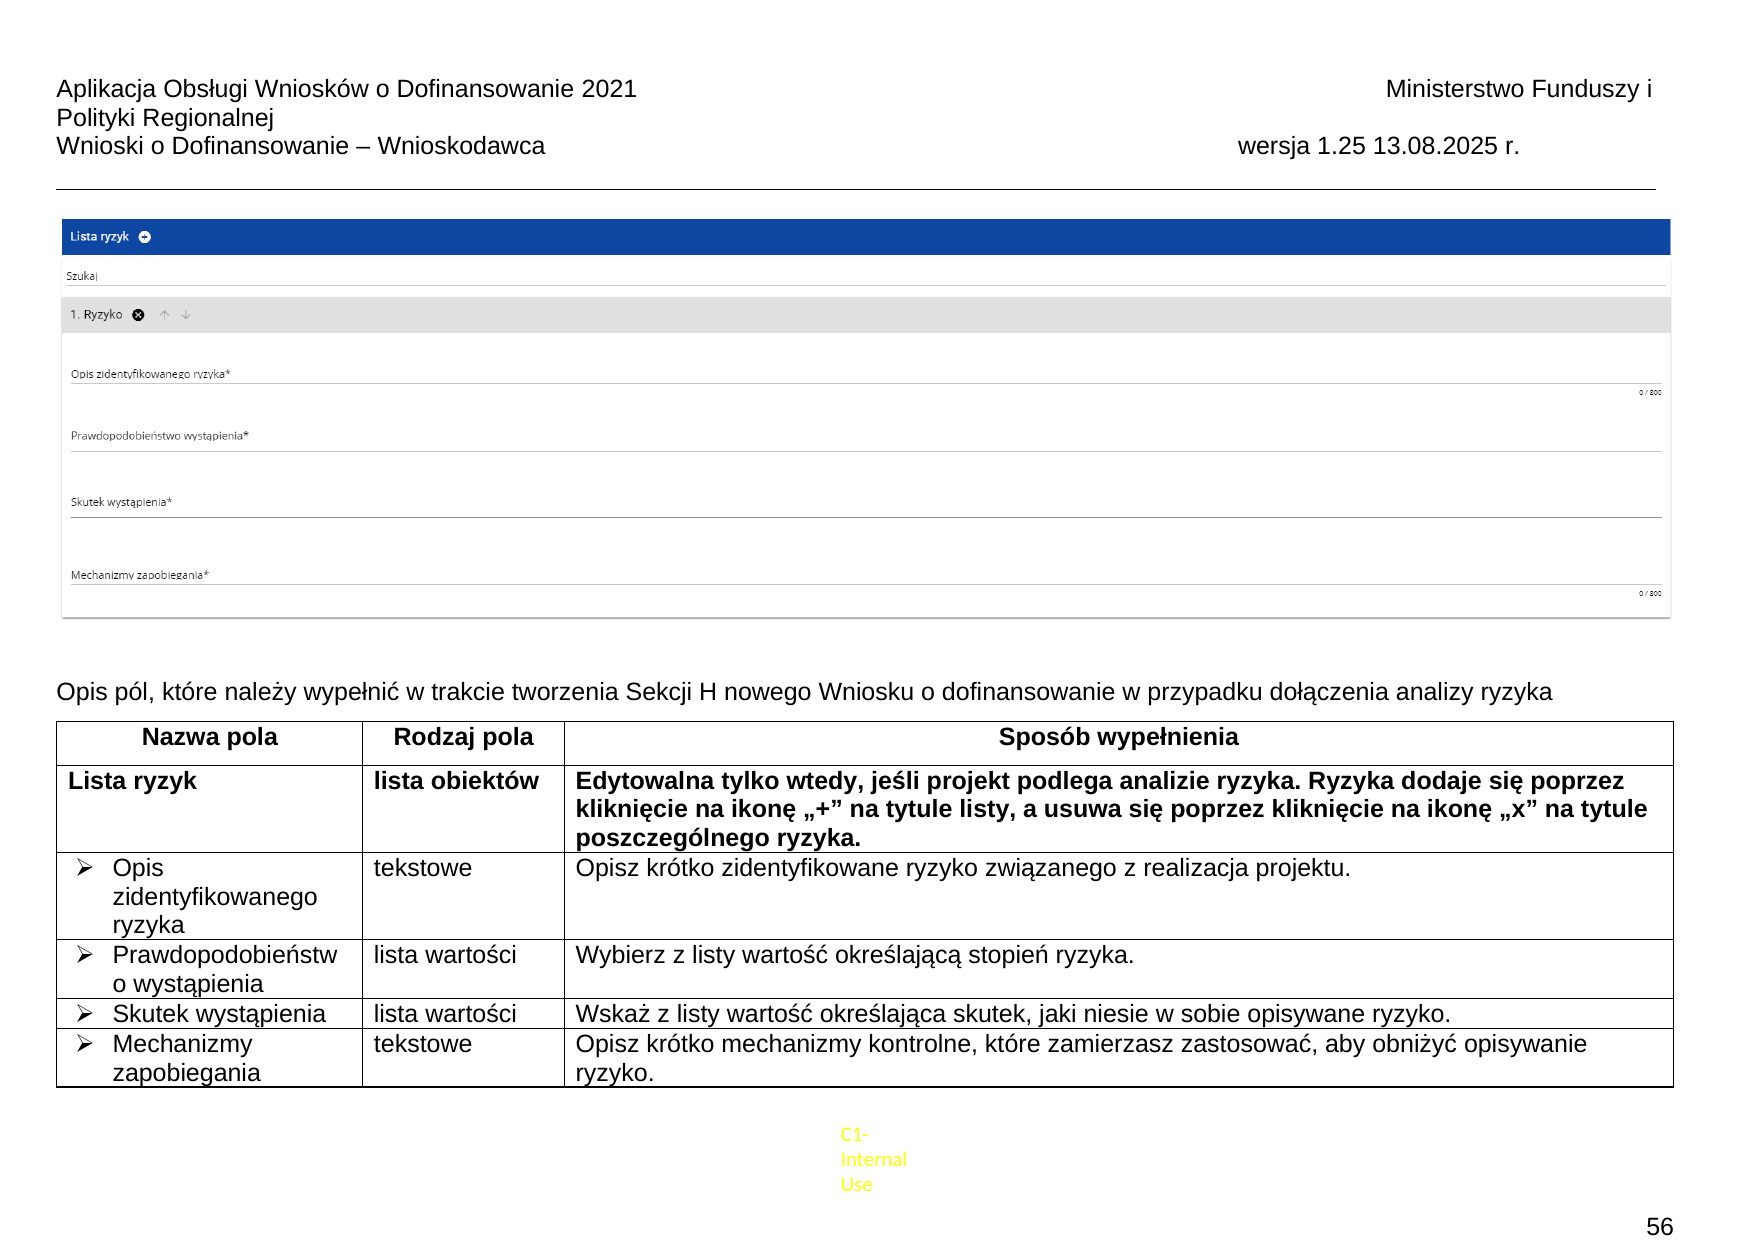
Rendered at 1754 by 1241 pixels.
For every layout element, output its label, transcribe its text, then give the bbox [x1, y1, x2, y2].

picture [56, 218, 1676, 620]
table_cell lista wartości [363, 940, 564, 998]
table_cell lista obiektów [363, 766, 564, 852]
table_cell Wybierz z listy wartość określającą stopień ryzyka. [565, 940, 1673, 998]
text Opis pól, które należy wypełnić w trakcie tworzenia Sekcji H nowego Wniosku o dofinansowanie w przypadku dołączenia analizy ryzyka [56, 677, 1674, 706]
table_header Sposób wypełnienia [565, 722, 1673, 764]
table_cell tekstowe [363, 1029, 564, 1086]
table_cell Wskaż z listy wartość określająca skutek, jaki niesie w sobie opisywane ryzyko. [565, 999, 1673, 1028]
table_cell Edytowalna tylko wtedy, jeśli projekt podlega analizie ryzyka. Ryzyka dodaje się poprzez kliknięcie na ikonę „+” na tytule listy, a usuwa się poprzez kliknięcie na ikonę „x” na tytule poszczególnego ryzyka. [565, 766, 1673, 852]
table_cell Mechanizmy zapobiegania [57, 1029, 362, 1086]
table_cell tekstowe [363, 853, 564, 939]
table_cell Lista ryzyk [57, 766, 362, 852]
table_cell Opis zidentyfikowanego ryzyka [57, 853, 362, 939]
table_cell lista wartości [363, 999, 564, 1028]
table_header Rodzaj pola [363, 722, 564, 764]
table_cell Opisz krótko zidentyfikowane ryzyko związanego z realizacja projektu. [565, 853, 1673, 939]
table_header Nazwa pola [57, 722, 362, 764]
table_cell Prawdopodobieństwo wystąpienia [57, 940, 362, 998]
table_cell Opisz krótko mechanizmy kontrolne, które zamierzasz zastosować, aby obniżyć opisywanie ryzyko. [565, 1029, 1673, 1086]
table_cell Skutek wystąpienia [57, 999, 362, 1028]
